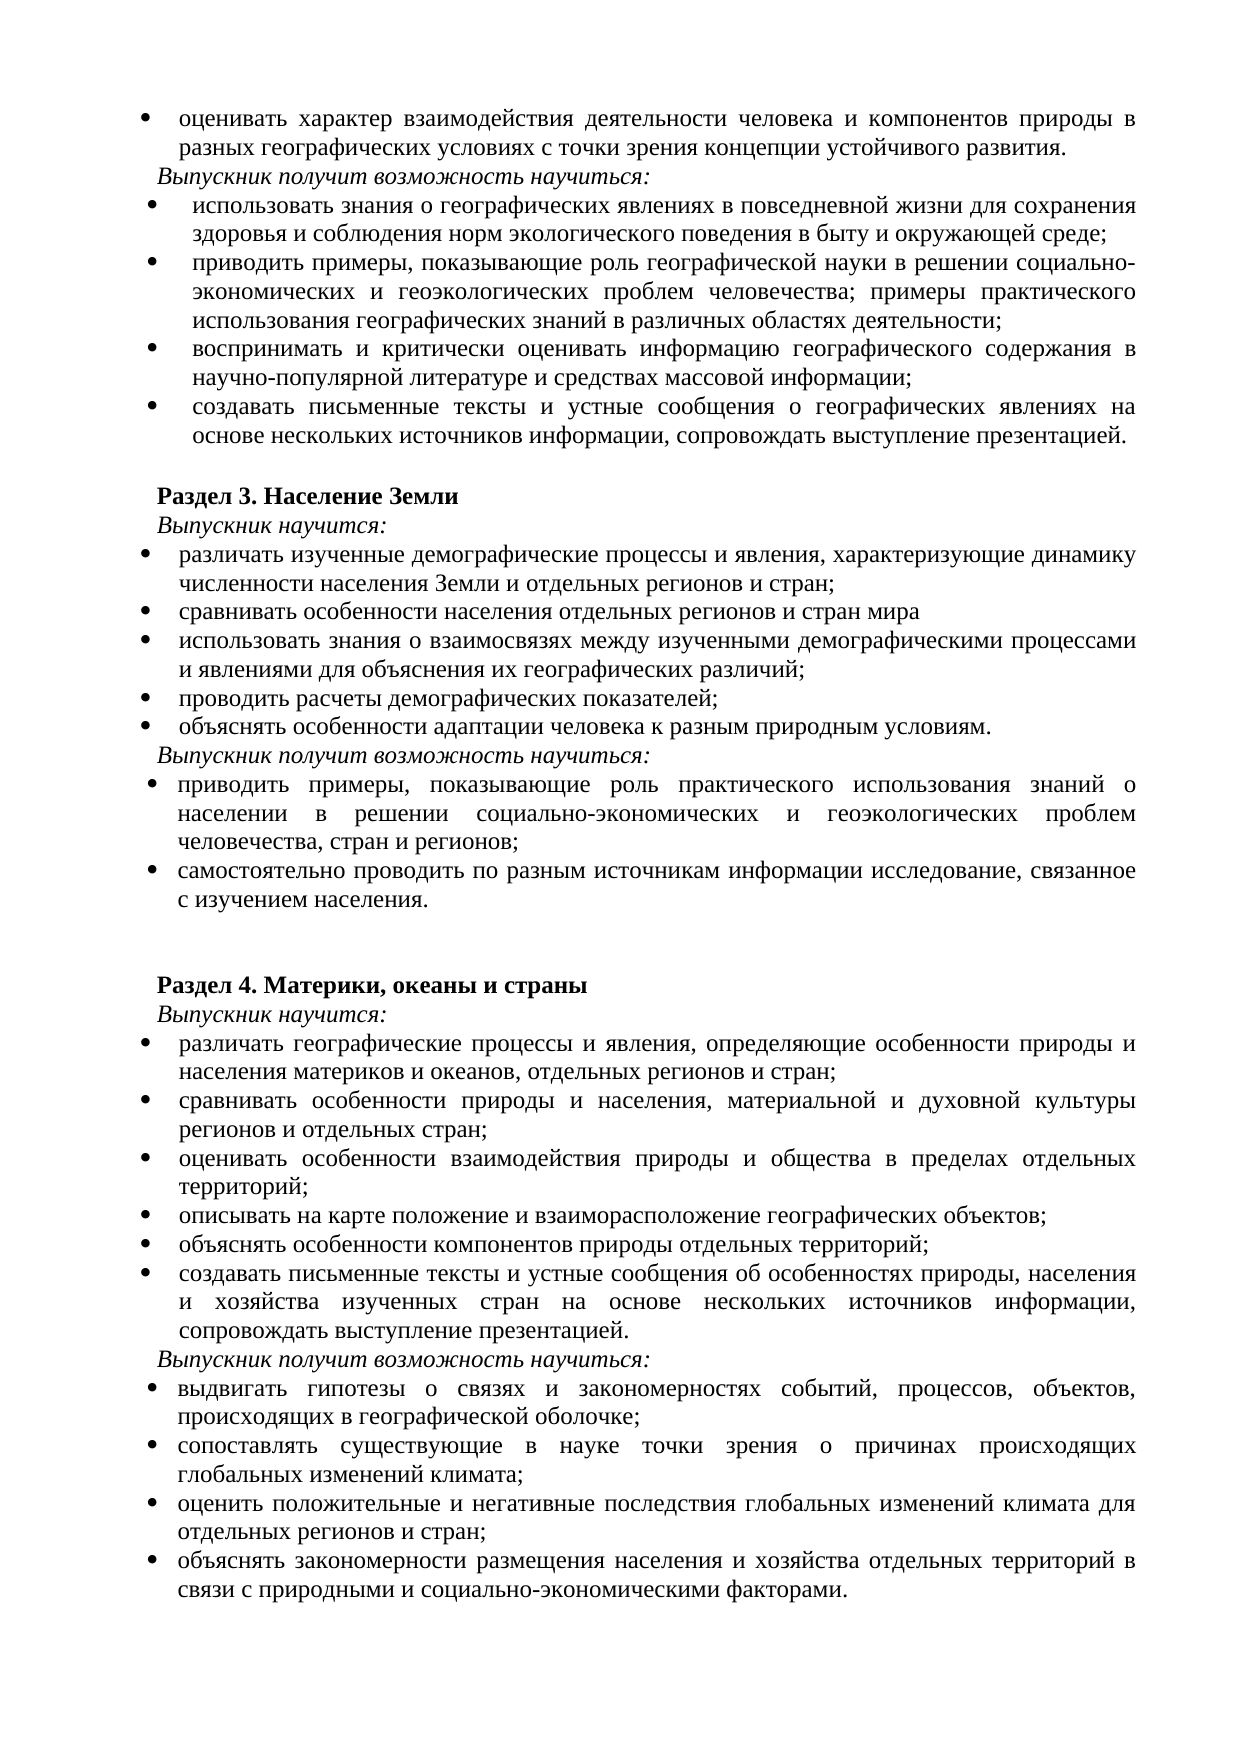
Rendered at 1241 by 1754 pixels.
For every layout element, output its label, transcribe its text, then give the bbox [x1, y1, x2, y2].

text Выпускник получит возможность научиться: [103, 740, 1137, 769]
text Выпускник научится: [103, 510, 1137, 539]
list самостоятельно проводить по разным источникам информации исследование, связанное с изучением населения. [148, 855, 1137, 913]
text Выпускник научится: [103, 999, 1137, 1028]
list оценить положительные и негативные последствия глобальных изменений климата для отдельных регионов и стран; [148, 1488, 1137, 1545]
list объяснять особенности адаптации человека к разным природным условиям. [141, 711, 1137, 740]
list приводить примеры, показывающие роль практического использования знаний о населении в решении социально-экономических и геоэкологических проблем человечества, стран и регионов; [148, 769, 1137, 855]
list объяснять закономерности размещения населения и хозяйства отдельных территорий в связи с природными и социально-экономическими факторами. [148, 1545, 1137, 1603]
list приводить примеры, показывающие роль географической науки в решении социально-экономических и геоэкологических проблем человечества; примеры практического использования географических знаний в различных областях деятельности; [148, 247, 1137, 333]
list выдвигать гипотезы о связях и закономерностях событий, процессов, объектов, происходящих в географической оболочке; [148, 1373, 1137, 1430]
list проводить расчеты демографических показателей; [141, 683, 1137, 711]
list сравнивать особенности природы и населения, материальной и духовной культуры регионов и отдельных стран; [141, 1085, 1137, 1143]
list создавать письменные тексты и устные сообщения об особенностях природы, населения и хозяйства изученных стран на основе нескольких источников информации, сопровождать выступление презентацией. [141, 1258, 1137, 1344]
text Выпускник получит возможность научиться: [103, 161, 1137, 190]
list использовать знания о географических явлениях в повседневной жизни для сохранения здоровья и соблюдения норм экологического поведения в быту и окружающей среде; [148, 190, 1137, 247]
subtitle Раздел 4. Материки, океаны и страны [103, 970, 1137, 999]
list оценивать особенности взаимодействия природы и общества в пределах отдельных территорий; [141, 1143, 1137, 1200]
list cравнивать особенности населения отдельных регионов и стран мира [141, 596, 1137, 625]
list объяснять особенности компонентов природы отдельных территорий; [141, 1229, 1137, 1258]
list создавать письменные тексты и устные сообщения о географических явлениях на основе нескольких источников информации, сопровождать выступление презентацией. [148, 391, 1137, 448]
list воспринимать и критически оценивать информацию географического содержания в научно-популярной литературе и средствах массовой информации; [148, 333, 1137, 391]
subtitle Раздел 3. Население Земли [103, 481, 1137, 510]
list различать географические процессы и явления, определяющие особенности природы и населения материков и океанов, отдельных регионов и стран; [141, 1028, 1137, 1085]
list сопоставлять существующие в науке точки зрения о причинах происходящих глобальных изменений климата; [148, 1430, 1137, 1488]
list различать изученные демографические процессы и явления, характеризующие динамику численности населения Земли и отдельных регионов и стран; [141, 539, 1137, 596]
list использовать знания о взаимосвязях между изученными демографическими процессами и явлениями для объяснения их географических различий; [141, 625, 1137, 683]
list оценивать характер взаимодействия деятельности человека и компонентов природы в разных географических условиях с точки зрения концепции устойчивого развития. [141, 103, 1137, 161]
text Выпускник получит возможность научиться: [103, 1344, 1137, 1373]
list описывать на карте положение и взаиморасположение географических объектов; [141, 1200, 1137, 1229]
